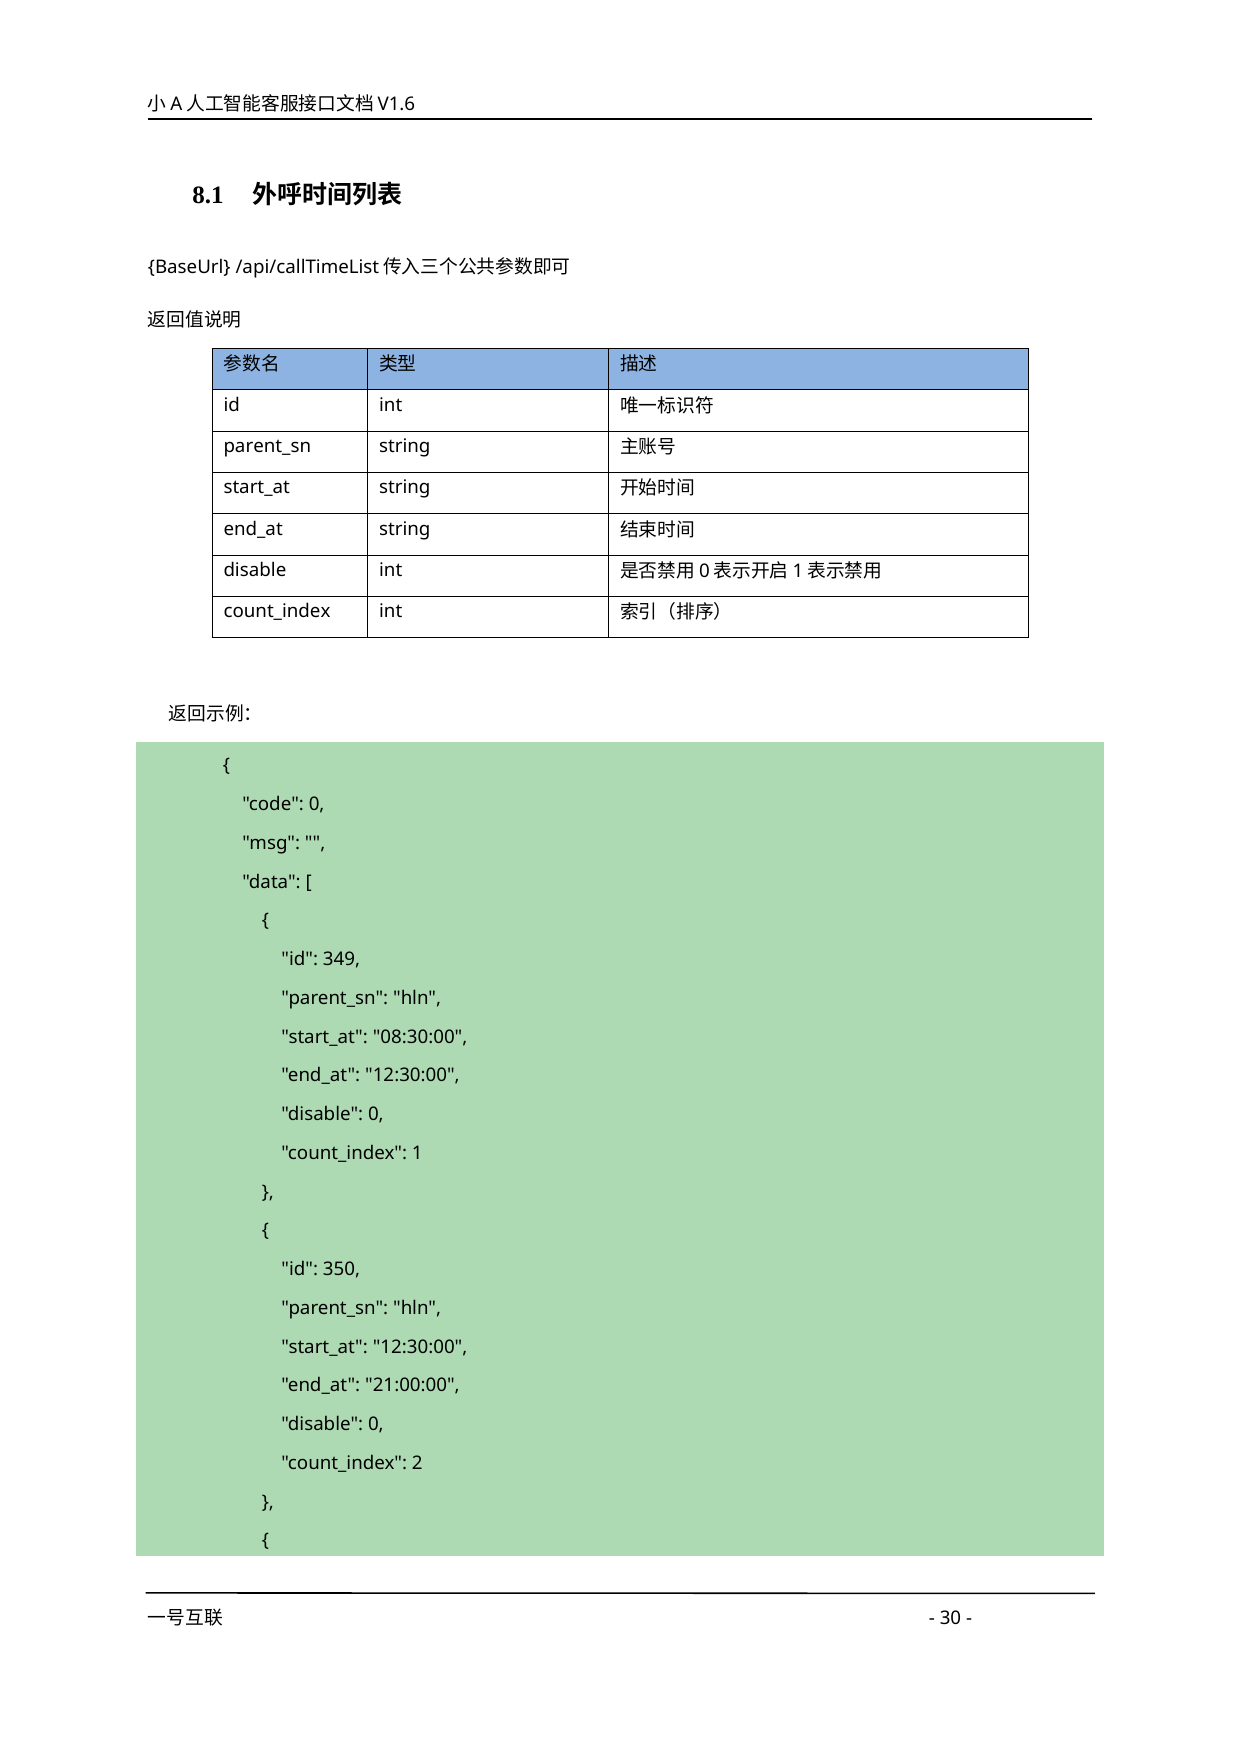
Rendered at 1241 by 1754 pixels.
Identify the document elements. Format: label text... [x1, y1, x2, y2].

table_cell int [368, 556, 608, 596]
table_cell 是否禁用 0表示开启 1表示禁用 [609, 556, 1028, 596]
table_cell string [368, 514, 608, 554]
table_header 描述 [609, 349, 1028, 389]
table_cell count_index [213, 597, 367, 637]
table_cell 结束时间 [609, 514, 1028, 554]
table_cell end_at [213, 514, 367, 554]
table_cell 索引（排序） [609, 597, 1028, 637]
table_cell start_at [213, 473, 367, 513]
table_header 类型 [368, 349, 608, 389]
table_cell id [213, 390, 367, 431]
text {BaseUrl} /api/callTimeList传入三个公共参数即可 [148, 249, 1092, 282]
subtitle 外呼时间列表 [192, 160, 1092, 225]
table_cell int [368, 597, 608, 637]
table_cell string [368, 473, 608, 513]
table_cell parent_sn [213, 432, 367, 472]
text 返回值说明 [148, 302, 1092, 334]
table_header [136, 742, 1104, 1556]
table_header 参数名 [213, 349, 367, 389]
table_cell 主账号 [609, 432, 1028, 472]
table_cell string [368, 432, 608, 472]
table_cell disable [213, 556, 367, 596]
table_cell int [368, 390, 608, 431]
text 返回示例： [148, 696, 1092, 728]
table_cell 开始时间 [609, 473, 1028, 513]
table_cell 唯一标识符 [609, 390, 1028, 431]
